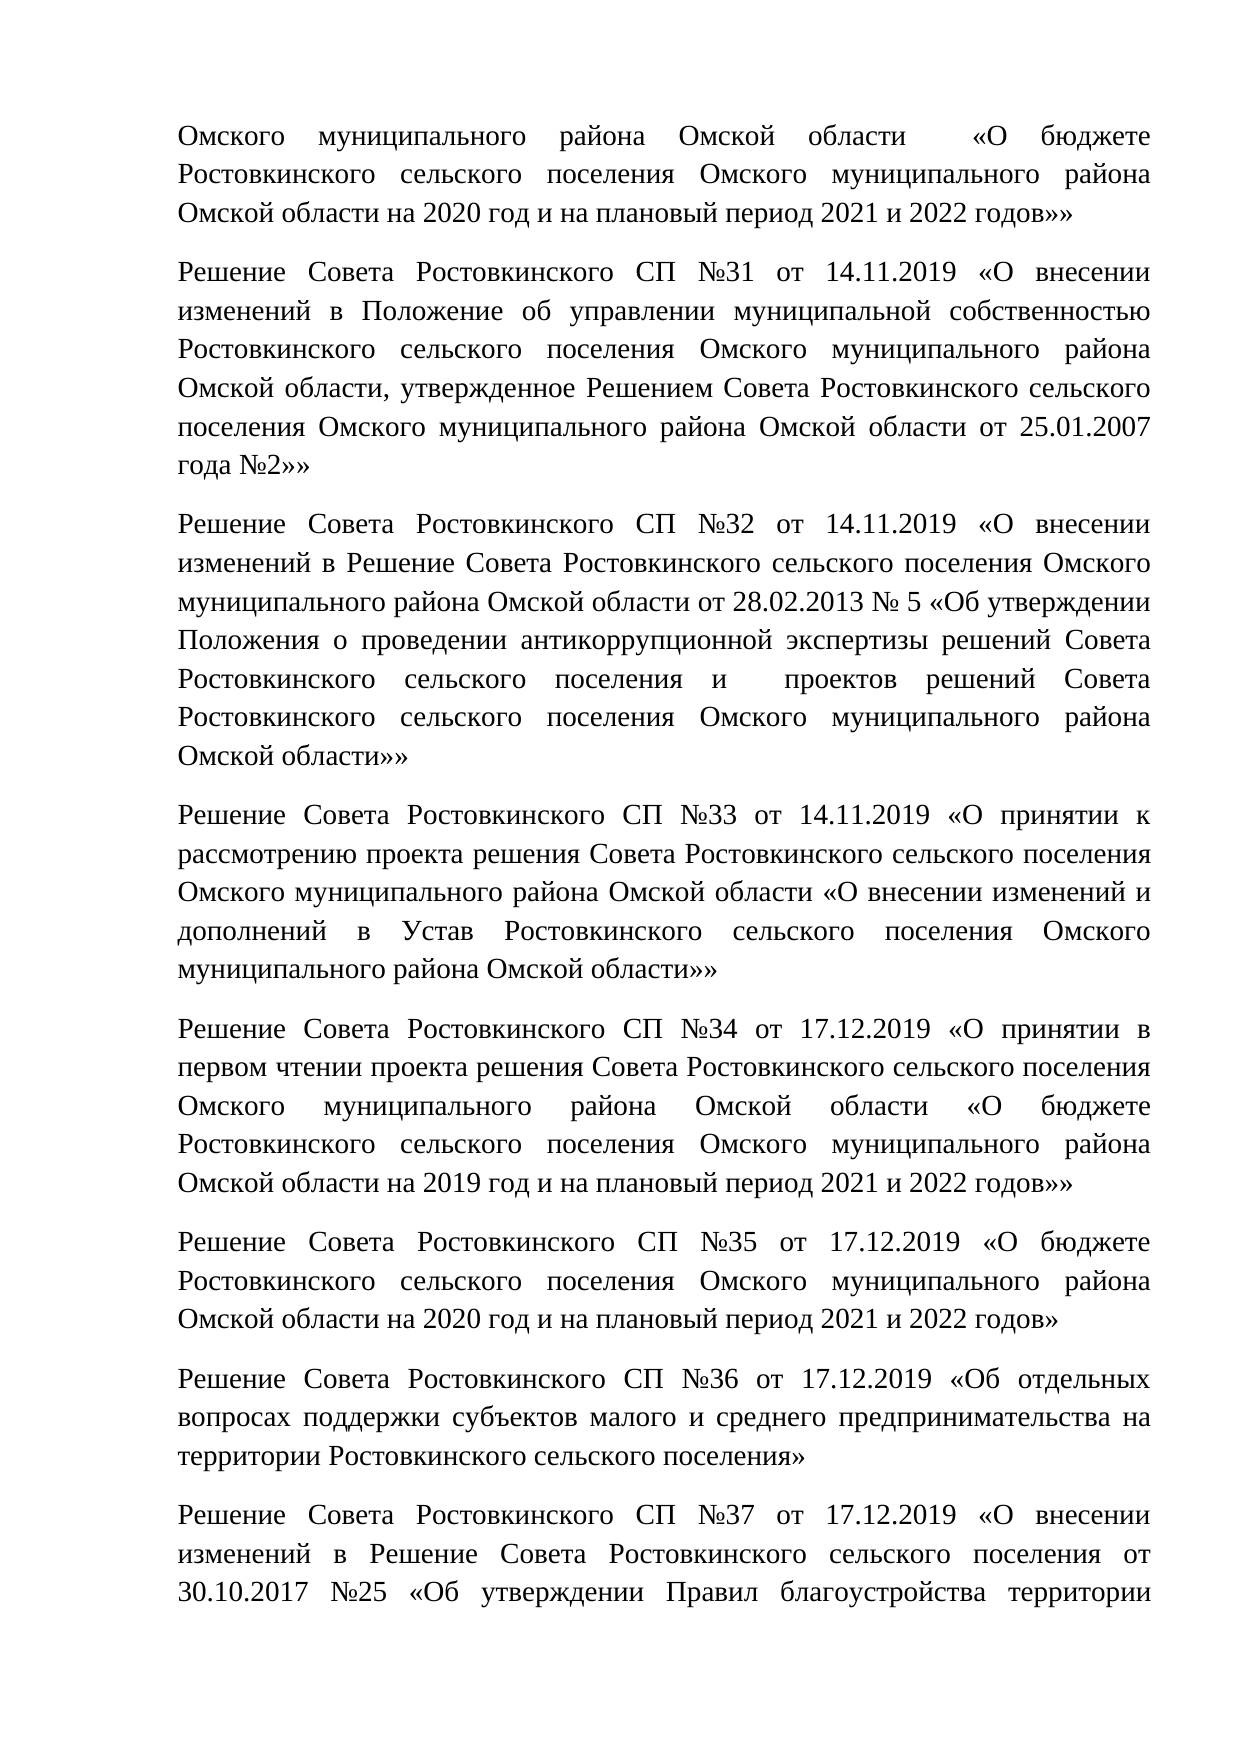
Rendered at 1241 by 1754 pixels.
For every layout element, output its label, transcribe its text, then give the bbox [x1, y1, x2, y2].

text Решение Совета Ростовкинского СП №35 от 17.12.2019 «О бюджете Ростовкинского сельского поселения Омского муниципального района Омской области на 2020 год и на плановый период 2021 и 2022 годов» [177, 1224, 1152, 1335]
text Решение Совета Ростовкинского СП №33 от 14.11.2019 «О принятии к рассмотрению проекта решения Совета Ростовкинского сельского поселения Омского муниципального района Омской области «О внесении изменений и дополнений в Устав Ростовкинского сельского поселения Омского муниципального района Омской области»» [177, 797, 1152, 985]
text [177, 1497, 1152, 1608]
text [177, 118, 1152, 229]
text Решение Совета Ростовкинского СП №36 от 17.12.2019 «Об отдельных вопросах поддержки субъектов малого и среднего предпринимательства на территории Ростовкинского сельского поселения» [177, 1361, 1152, 1471]
text Решение Совета Ростовкинского СП №31 от 14.11.2019 «О внесении изменений в Положение об управлении муниципальной собственностью Ростовкинского сельского поселения Омского муниципального района Омской области, утвержденное Решением Совета Ростовкинского сельского поселения Омского муниципального района Омской области от 25.01.2007 года №2»» [177, 254, 1152, 481]
text Решение Совета Ростовкинского СП №34 от 17.12.2019 «О принятии в первом чтении проекта решения Совета Ростовкинского сельского поселения Омского муниципального района Омской области «О бюджете Ростовкинского сельского поселения Омского муниципального района Омской области на 2019 год и на плановый период 2021 и 2022 годов»» [177, 1011, 1152, 1198]
text Решение Совета Ростовкинского СП №32 от 14.11.2019 «О внесении изменений в Решение Совета Ростовкинского сельского поселения Омского муниципального района Омской области от 28.02.2013 № 5 «Об утверждении Положения о проведении антикоррупционной экспертизы решений Совета Ростовкинского сельского поселения и проектов решений Совета Ростовкинского сельского поселения Омского муниципального района Омской области»» [177, 507, 1152, 771]
